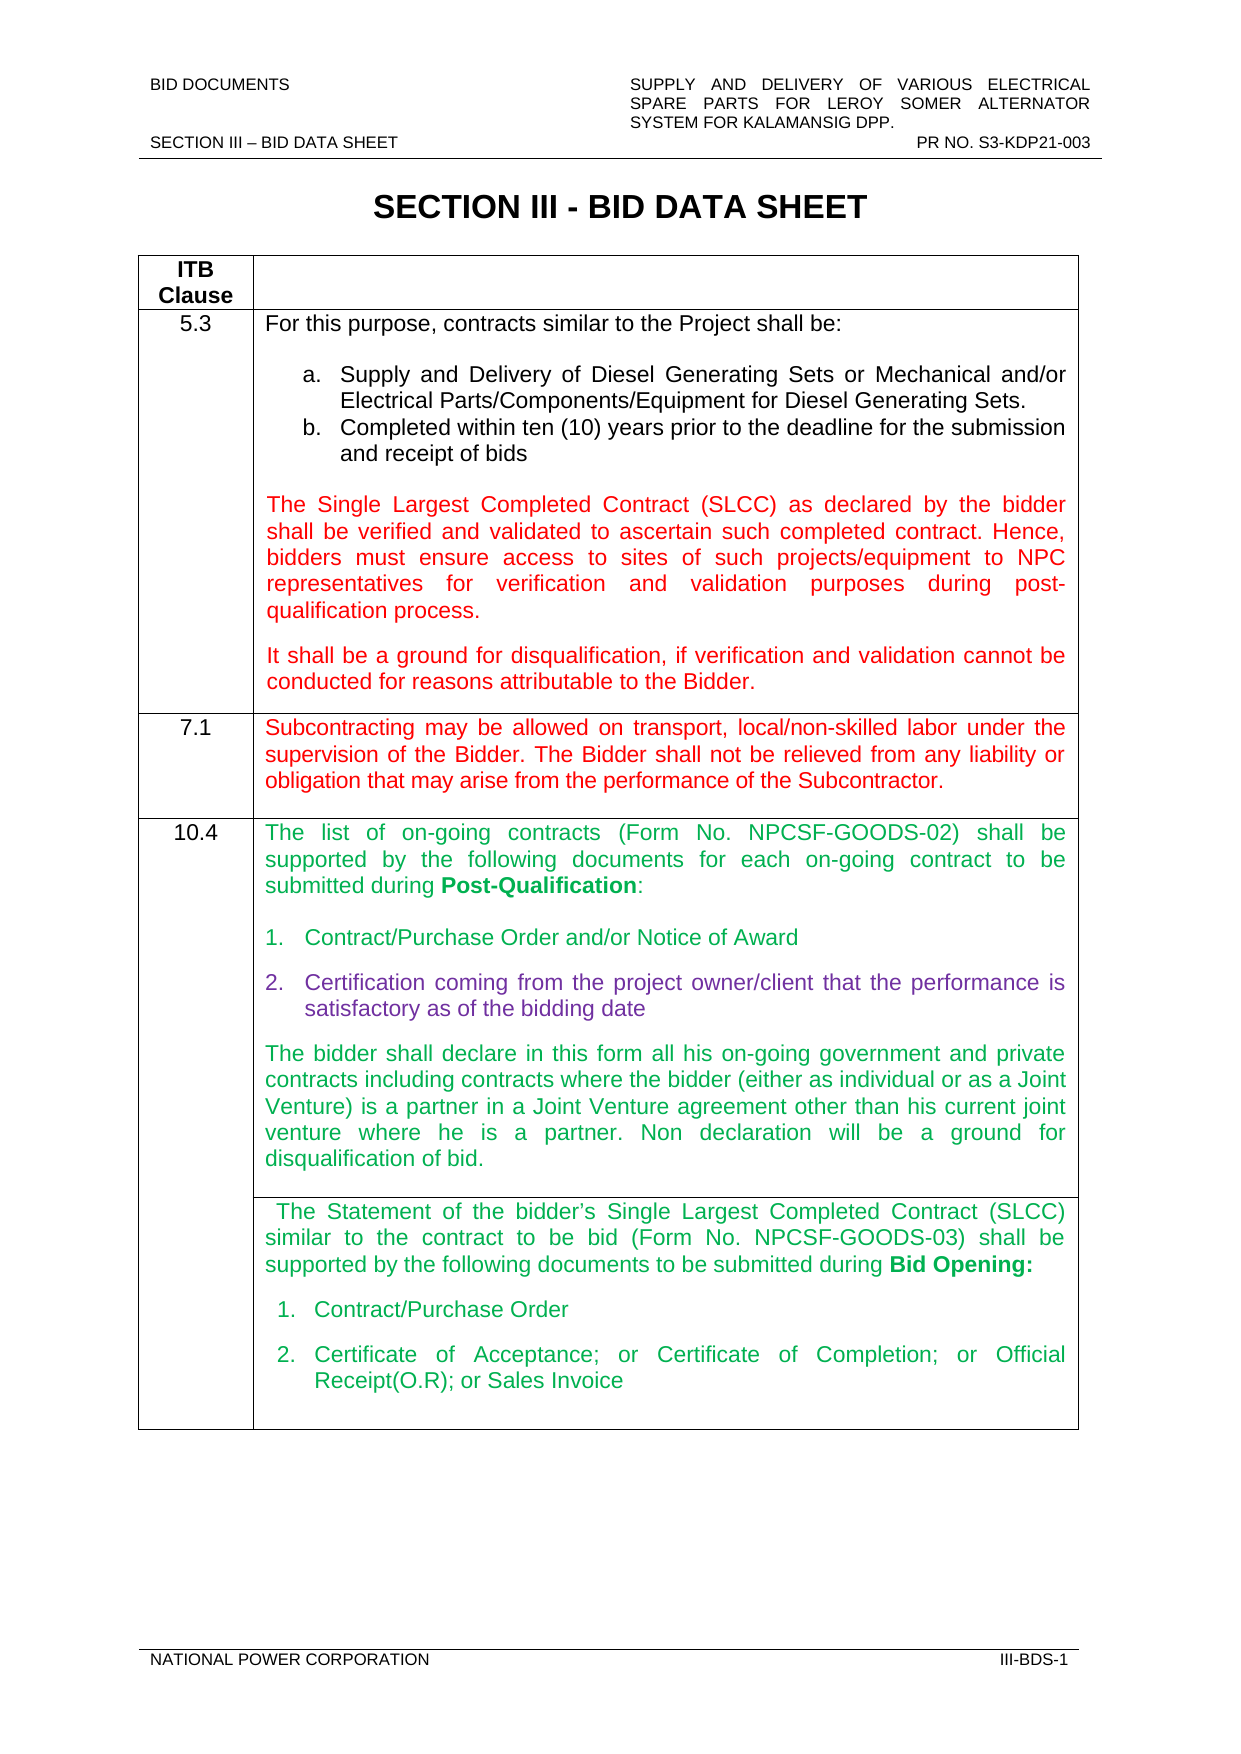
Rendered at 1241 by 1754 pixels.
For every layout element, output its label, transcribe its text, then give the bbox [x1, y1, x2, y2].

table_cell 5.3 [139, 310, 253, 713]
table_header [254, 256, 1078, 308]
table_cell Subcontracting may be allowed on transport, local/non-skilled labor under the supervision of the Bidder. The Bidder shall not be relieved from any liability or obligation that may arise from the performance of the Subcontractor. [254, 714, 1078, 818]
text Section III - Bid Data Sheet [150, 187, 1090, 226]
table_cell The Statement of the bidder’s Single Largest Completed Contract (SLCC) similar to the contract to be bid (Form No. NPCSF-GOODS-03) shall be supported by the following documents to be submitted during Bid Opening: Contract/Purchase Order Certificate of Acceptance; or Certificate of Completion; or Official Receipt(O.R); or Sales Invoice [254, 1198, 1078, 1428]
table_header ITB Clause [139, 256, 253, 308]
table_cell The list of on-going contracts (Form No. NPCSF-GOODS-02) shall be supported by the following documents for each on-going contract to be submitted during Post-Qualification: Contract/Purchase Order and/or Notice of Award Certification coming from the project owner/client that the performance is satisfactory as of the bidding date The bidder shall declare in this form all his on-going government and private contracts including contracts where the bidder (either as individual or as a Joint Venture) is a partner in a Joint Venture agreement other than his current joint venture where he is a partner. Non declaration will be a ground for disqualification of bid. [254, 819, 1078, 1197]
table_cell For this purpose, contracts similar to the Project shall be: Supply and Delivery of Diesel Generating Sets or Mechanical and/or Electrical Parts/Components/Equipment for Diesel Generating Sets. Completed within ten (10) years prior to the deadline for the submission and receipt of bids The Single Largest Completed Contract (SLCC) as declared by the bidder shall be verified and validated to ascertain such completed contract. Hence, bidders must ensure access to sites of such projects/equipment to NPC representatives for verification and validation purposes during post-qualification process. It shall be a ground for disqualification, if verification and validation cannot be conducted for reasons attributable to the Bidder. [254, 310, 1078, 713]
table_cell 10.4 [139, 819, 253, 1428]
table_cell 7.1 [139, 714, 253, 818]
